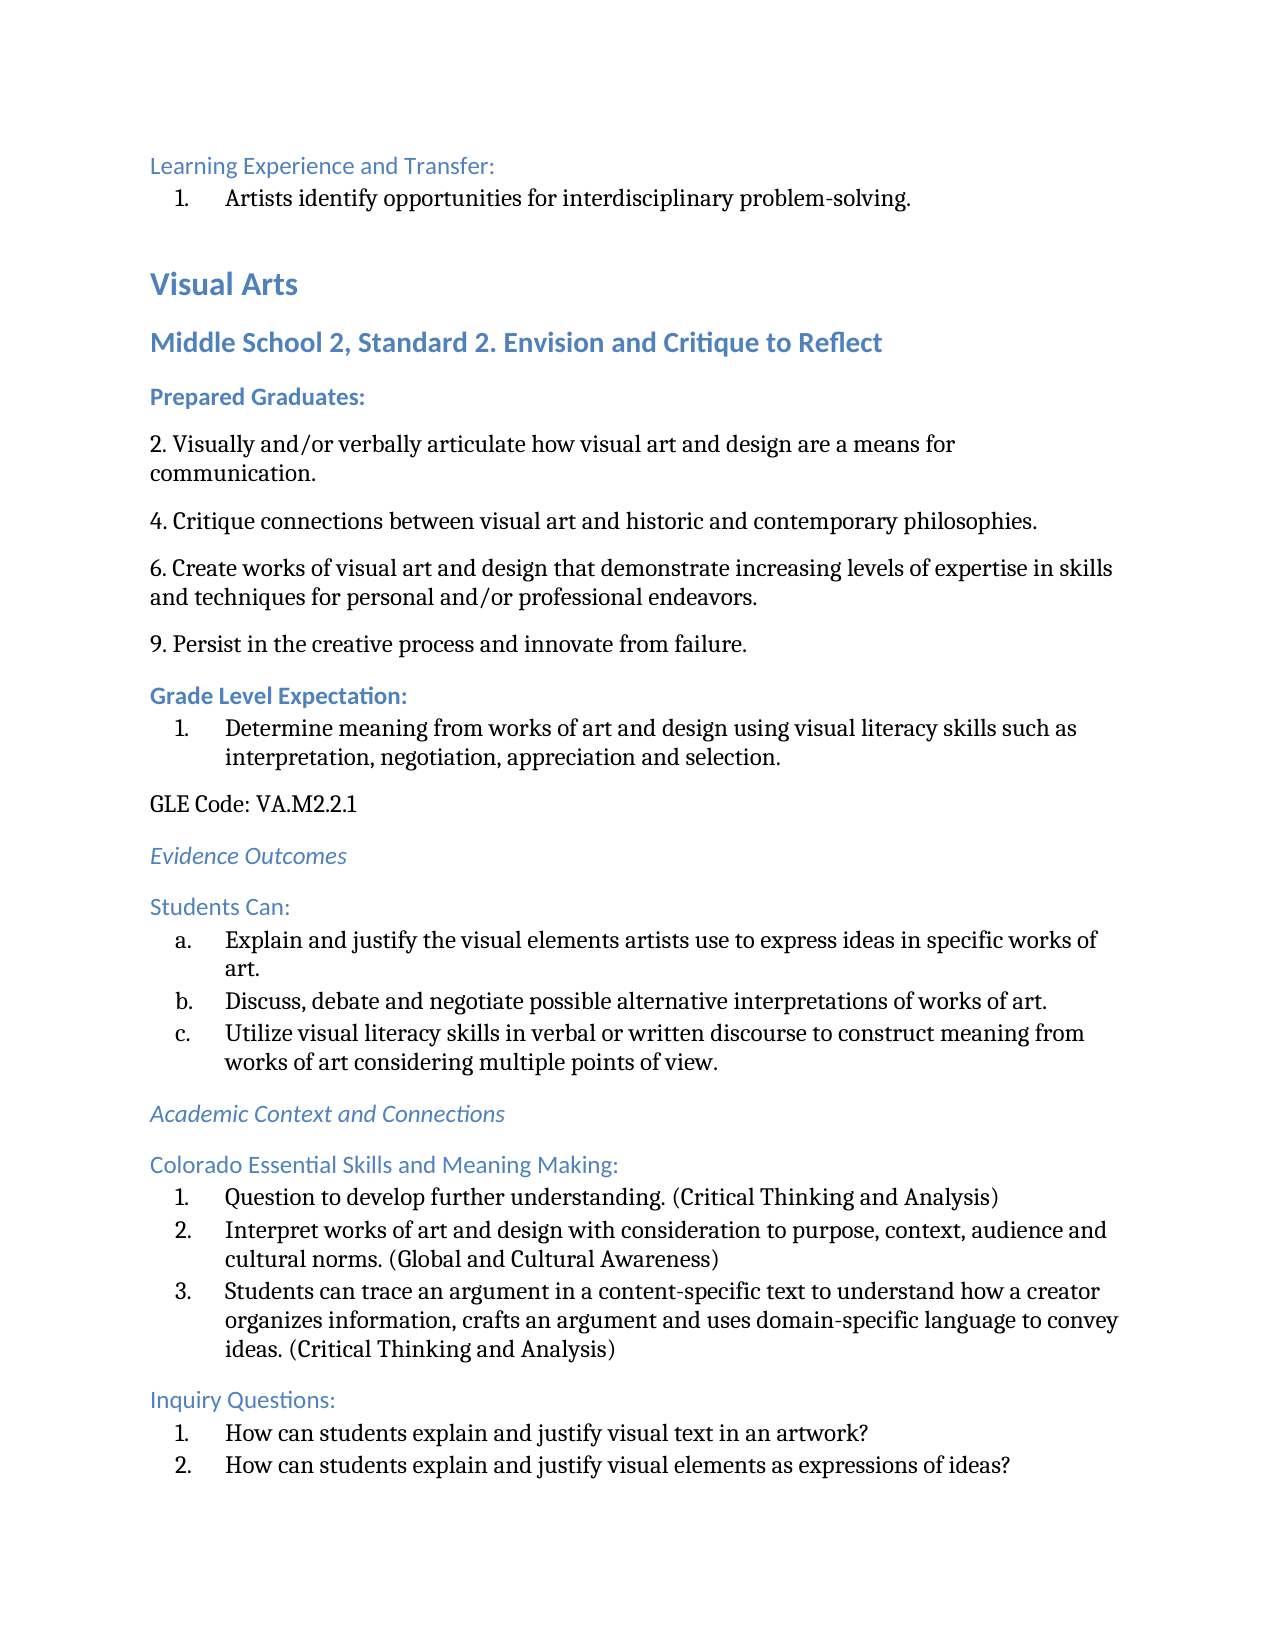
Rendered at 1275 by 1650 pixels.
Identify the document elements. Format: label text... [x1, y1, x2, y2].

list How can students explain and justify visual elements as expressions of ideas? [175, 1451, 1125, 1480]
list Artists identify opportunities for interdisciplinary problem-solving. [175, 184, 1125, 213]
subtitle Grade Level Expectation: [150, 680, 1125, 710]
list Explain and justify the visual elements artists use to express ideas in specific works of art. [175, 926, 1125, 983]
subtitle Visual Arts [150, 263, 1125, 304]
text 6. Create works of visual art and design that demonstrate increasing levels of expertise in skills and techniques for personal and/or professional endeavors. [150, 554, 1125, 612]
list Question to develop further understanding. (Critical Thinking and Analysis) [175, 1183, 1125, 1212]
list Utilize visual literacy skills in verbal or written discourse to construct meaning from works of art considering multiple points of view. [175, 1019, 1125, 1077]
subtitle Learning Experience and Transfer: [150, 150, 1125, 181]
subtitle Inquiry Questions: [150, 1384, 1125, 1415]
list Students can trace an argument in a content-specific text to understand how a creator organizes information, crafts an argument and uses domain-specific language to convey ideas. (Critical Thinking and Analysis) [175, 1277, 1125, 1363]
subtitle Academic Context and Connections [150, 1098, 1125, 1128]
list Determine meaning from works of art and design using visual literacy skills such as interpretation, negotiation, appreciation and selection. [175, 714, 1125, 772]
subtitle Evidence Outcomes [150, 840, 1125, 871]
list Interpret works of art and design with consideration to purpose, context, audience and cultural norms. (Global and Cultural Awareness) [175, 1216, 1125, 1273]
subtitle Prepared Graduates: [150, 381, 1125, 412]
text 9. Persist in the creative process and innovate from failure. [150, 630, 1125, 659]
subtitle Colorado Essential Skills and Meaning Making: [150, 1149, 1125, 1179]
text 4. Critique connections between visual art and historic and contemporary philosophies. [150, 507, 1125, 535]
subtitle Middle School 2, Standard 2. Envision and Critique to Reflect [150, 324, 1125, 360]
list Discuss, debate and negotiate possible alternative interpretations of works of art. [175, 987, 1125, 1016]
text 2. Visually and/or verbally articulate how visual art and design are a means for communication. [150, 430, 1125, 488]
list How can students explain and justify visual text in an artwork? [175, 1418, 1125, 1447]
text GLE Code: VA.M2.2.1 [150, 790, 1125, 819]
subtitle Students Can: [150, 891, 1125, 922]
